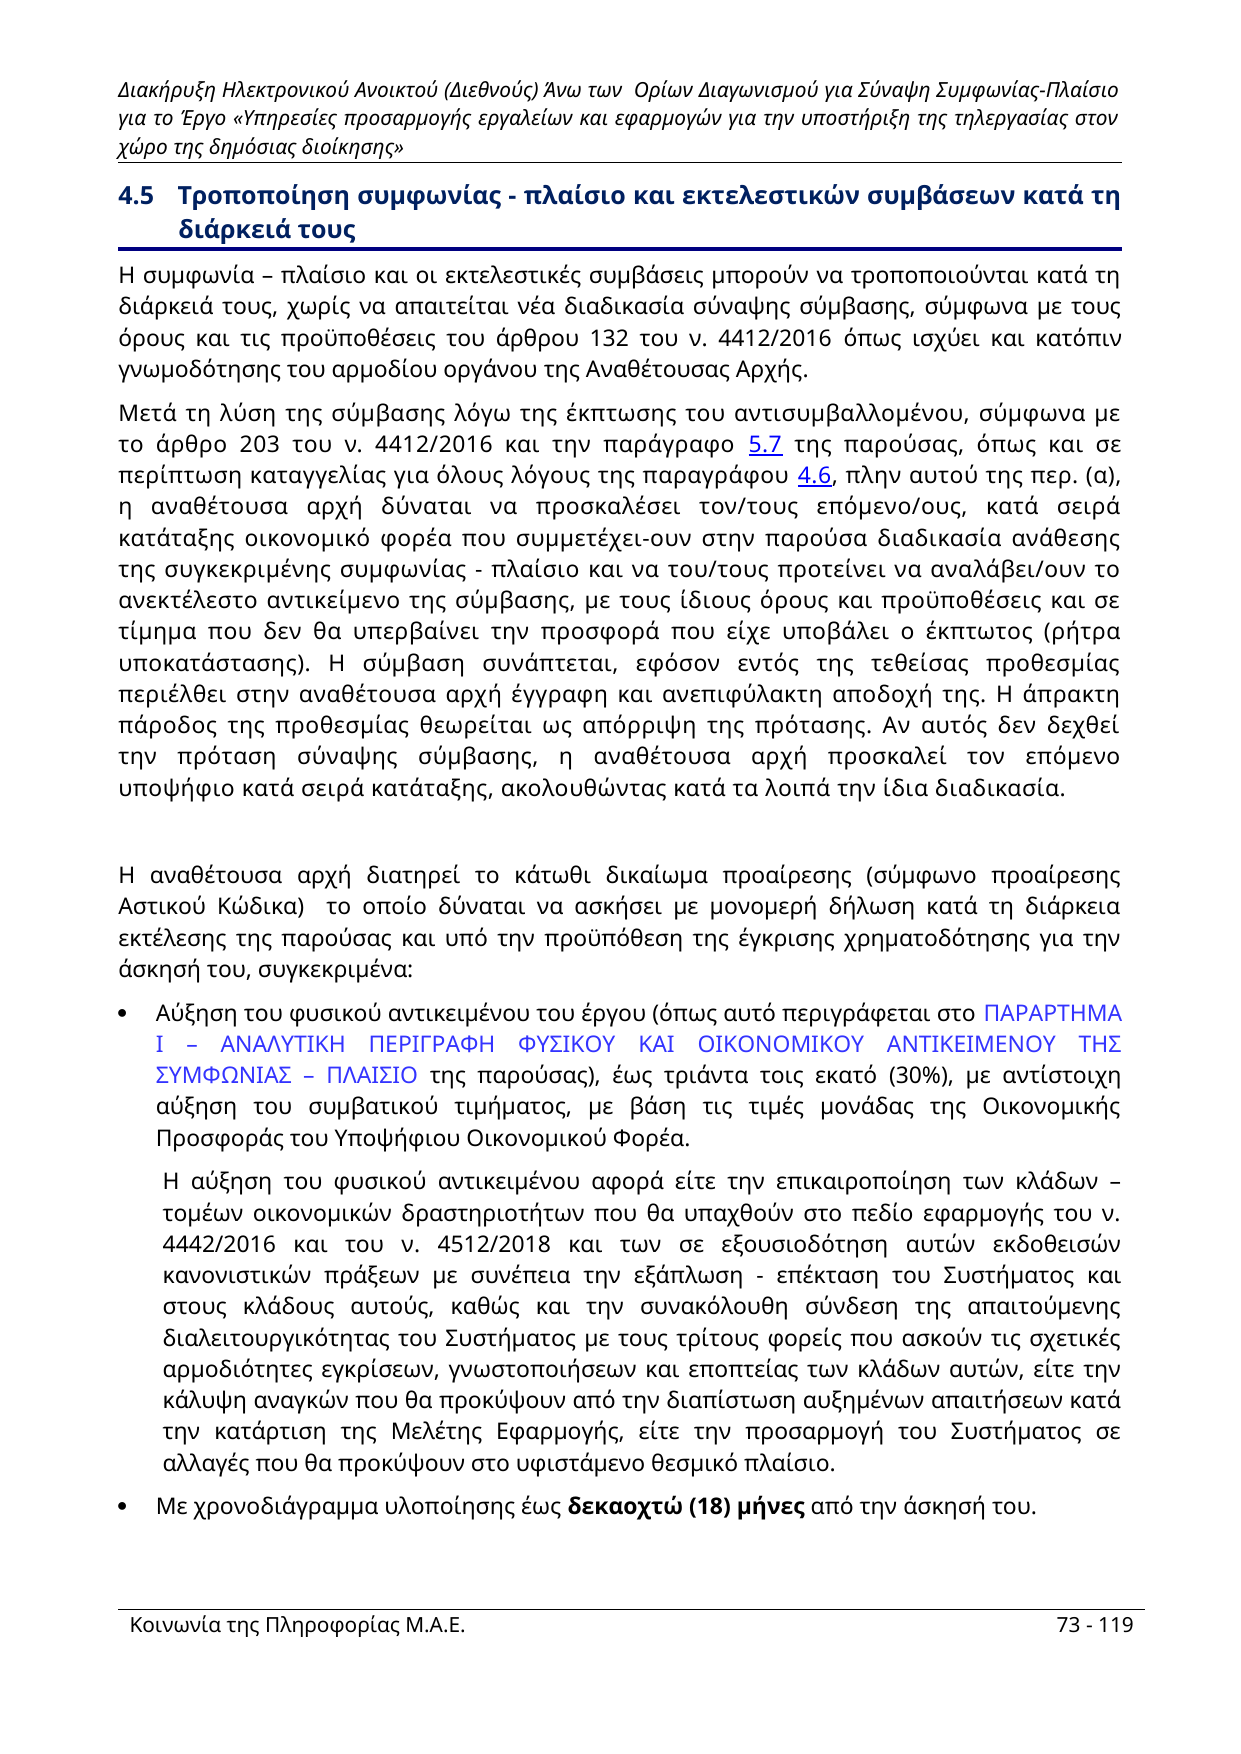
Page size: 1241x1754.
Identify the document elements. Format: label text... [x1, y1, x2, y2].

subtitle Τροποποίηση συμφωνίας - πλαίσιο και εκτελεστικών συμβάσεων κατά τη διάρκειά τους [118, 177, 1122, 247]
text Μετά τη λύση της σύμβασης λόγω της έκπτωσης του αντισυμβαλλομένου, σύμφωνα με το άρθρο 203 του ν. 4412/2016 και την παράγραφο ‎5.7 της παρούσας, όπως και σε περίπτωση καταγγελίας για όλους λόγους της παραγράφου ‎4.6, πλην αυτού της περ. (α), η αναθέτουσα αρχή δύναται να προσκαλέσει τον/τους επόμενο/ους, κατά σειρά κατάταξης οικονομικό φορέα που συμμετέχει-ουν στην παρούσα διαδικασία ανάθεσης της συγκεκριμένης συμφωνίας - πλαίσιο και να του/τους προτείνει να αναλάβει/ουν το ανεκτέλεστο αντικείμενο της σύμβασης, με τους ίδιους όρους και προϋποθέσεις και σε τίμημα που δεν θα υπερβαίνει την προσφορά που είχε υποβάλει ο έκπτωτος (ρήτρα υποκατάστασης). Η σύμβαση συνάπτεται, εφόσον εντός της τεθείσας προθεσμίας περιέλθει στην αναθέτουσα αρχή έγγραφη και ανεπιφύλακτη αποδοχή της. Η άπρακτη πάροδος της προθεσμίας θεωρείται ως απόρριψη της πρότασης. Αν αυτός δεν δεχθεί την πρόταση σύναψης σύμβασης, η αναθέτουσα αρχή προσκαλεί τον επόμενο υποψήφιο κατά σειρά κατάταξης, ακολουθώντας κατά τα λοιπά την ίδια διαδικασία. [118, 396, 1122, 803]
text Η αναθέτουσα αρχή διατηρεί το κάτωθι δικαίωμα προαίρεσης (σύμφωνο προαίρεσης Αστικού Κώδικα) το οποίο δύναται να ασκήσει με μονομερή δήλωση κατά τη διάρκεια εκτέλεσης της παρούσας και υπό την προϋπόθεση της έγκρισης χρηματοδότησης για την άσκησή του, συγκεκριμένα: [118, 859, 1122, 984]
text Η αύξηση του φυσικού αντικειμένου αφορά είτε την επικαιροποίηση των κλάδων – τομέων οικονομικών δραστηριοτήτων που θα υπαχθούν στο πεδίο εφαρμογής του ν. 4442/2016 και του ν. 4512/2018 και των σε εξουσιοδότηση αυτών εκδοθεισών κανονιστικών πράξεων με συνέπεια την εξάπλωση - επέκταση του Συστήματος και στους κλάδους αυτούς, καθώς και την συνακόλουθη σύνδεση της απαιτούμενης διαλειτουργικότητας του Συστήματος με τους τρίτους φορείς που ασκούν τις σχετικές αρμοδιότητες εγκρίσεων, γνωστοποιήσεων και εποπτείας των κλάδων αυτών, είτε την κάλυψη αναγκών που θα προκύψουν από την διαπίστωση αυξημένων απαιτήσεων κατά την κατάρτιση της Μελέτης Εφαρμογής, είτε την προσαρμογή του Συστήματος σε αλλαγές που θα προκύψουν στο υφιστάμενο θεσμικό πλαίσιο. [162, 1165, 1122, 1478]
list Με χρονοδιάγραμμα υλοποίησης έως δεκαοχτώ (18) μήνες από την άσκησή του. [118, 1490, 1122, 1521]
text Η συμφωνία – πλαίσιο και οι εκτελεστικές συμβάσεις μπορούν να τροποποιούνται κατά τη διάρκειά τους, χωρίς να απαιτείται νέα διαδικασία σύναψης σύμβασης, σύμφωνα με τους όρους και τις προϋποθέσεις του άρθρου 132 του ν. 4412/2016 όπως ισχύει και κατόπιν γνωμοδότησης του αρμοδίου οργάνου της Αναθέτουσας Αρχής. [118, 259, 1122, 384]
list Αύξηση του φυσικού αντικειμένου του έργου (όπως αυτό περιγράφεται στο ΠΑΡΑΡΤΗΜΑ Ι – ΑΝΑΛΥΤΙΚΗ ΠΕΡΙΓΡΑΦΗ ΦΥΣΙΚΟΥ ΚΑΙ ΟΙΚΟΝΟΜΙΚΟΥ ΑΝΤΙΚΕΙΜΕΝΟΥ ΤΗΣ ΣΥΜΦΩΝΙΑΣ – ΠΛΑΙΣΙΟ της παρούσας), έως τριάντα τοις εκατό (30%), με αντίστοιχη αύξηση του συμβατικού τιμήματος, με βάση τις τιμές μονάδας της Οικονομικής Προσφοράς του Υποψήφιου Οικονομικού Φορέα. [118, 996, 1122, 1153]
